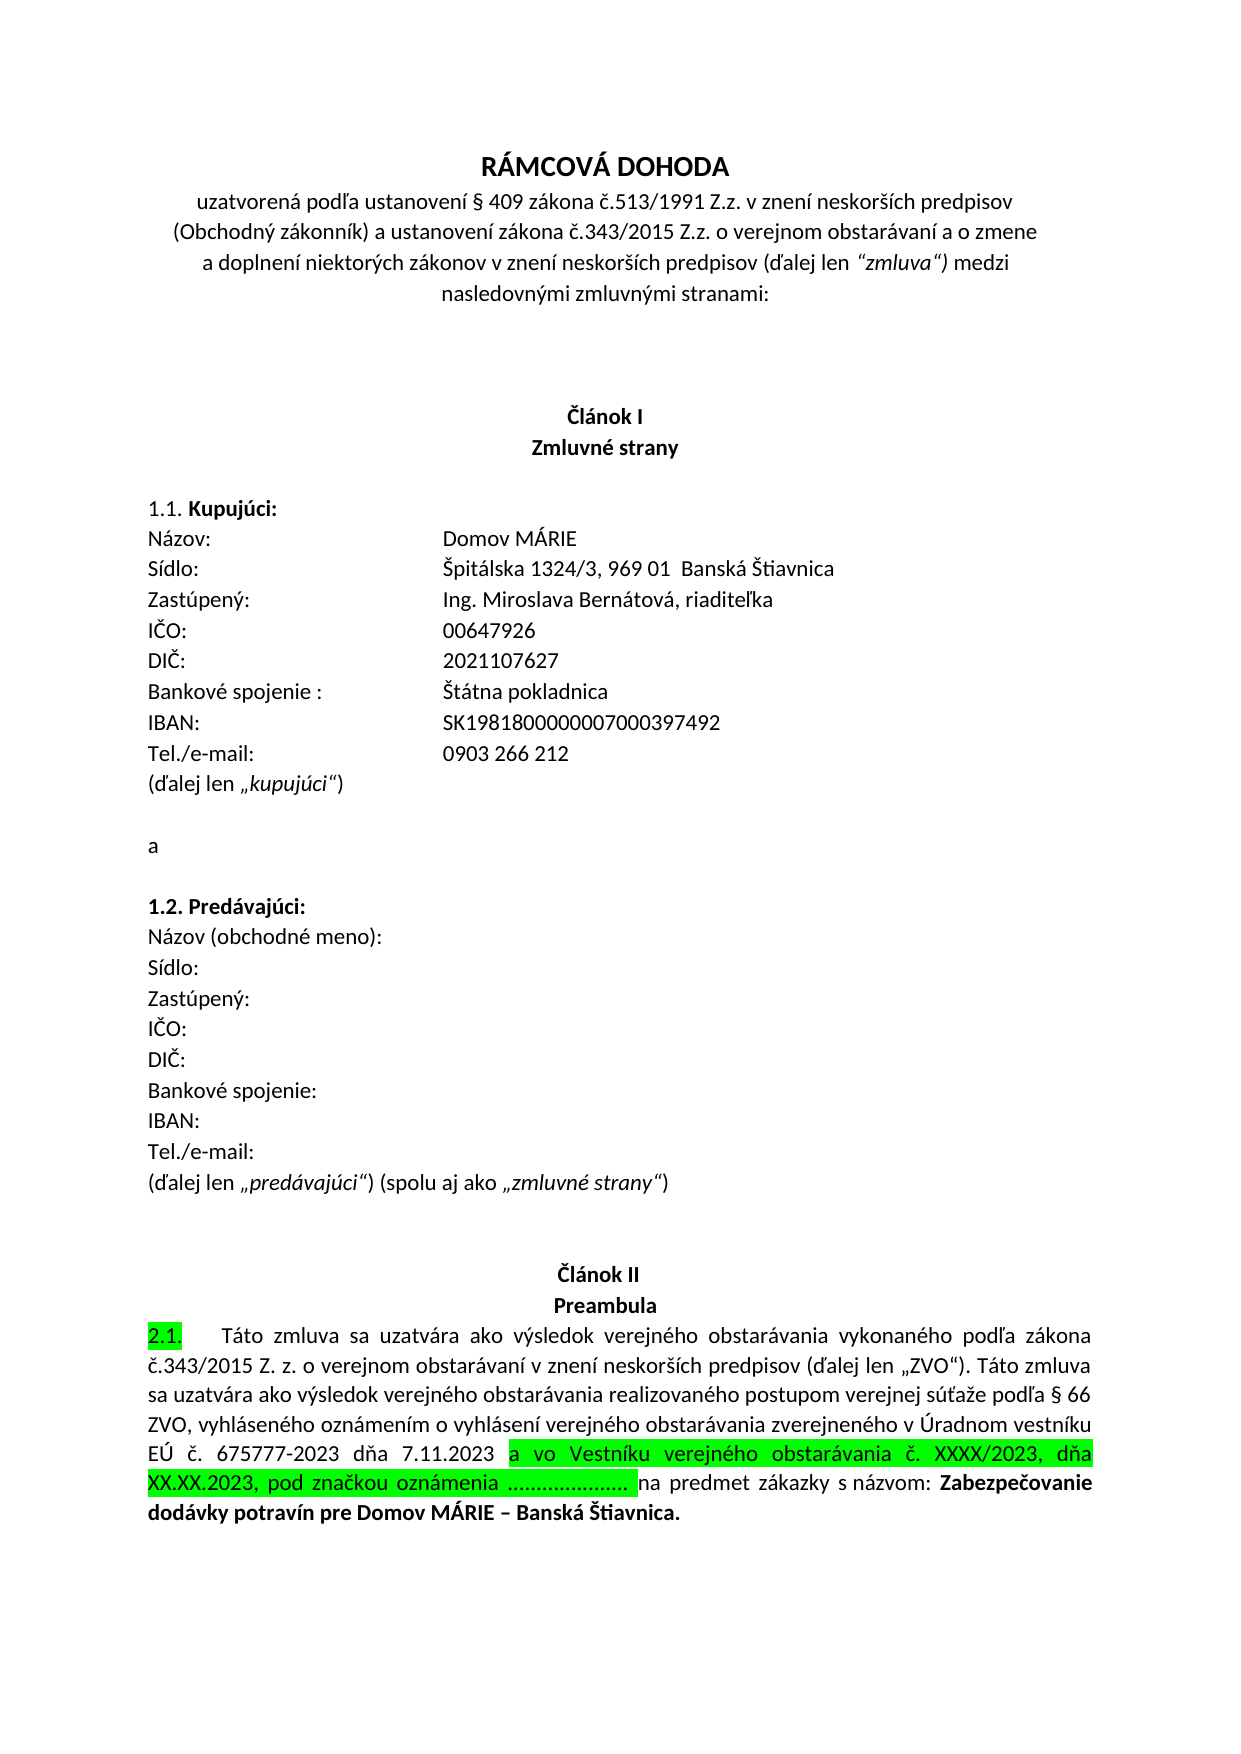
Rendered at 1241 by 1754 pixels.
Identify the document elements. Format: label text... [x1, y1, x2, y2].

text IČO: 00647926 [148, 616, 1063, 644]
text Zastúpený: Ing. Miroslava Bernátová, riaditeľka [148, 585, 1063, 613]
text Sídlo: [148, 953, 1063, 981]
list Kupujúci: [148, 494, 1093, 522]
list Predávajúci: [148, 892, 1093, 921]
text Článok I [148, 402, 1063, 430]
text DIČ: [148, 1045, 1063, 1073]
text Preambula [148, 1291, 1063, 1319]
text Zastúpený: [148, 984, 1063, 1012]
text Tel./e-mail: 0903 266 212 [148, 739, 1063, 767]
text Sídlo: Špitálska 1324/3, 969 01 Banská Štiavnica [148, 554, 1063, 582]
text (ďalej len „predávajúci“) (spolu aj ako „zmluvné strany“) [148, 1168, 1063, 1196]
text DIČ: 2021107627 [148, 647, 1063, 675]
text uzatvorená podľa ustanovení § 409 zákona č.513/1991 Z.z. v znení neskorších predpisov (Obchodný zákonník) a ustanovení zákona č.343/2015 Z.z. o verejnom obstarávaní a o zmene a doplnení niektorých zákonov v znení neskorších predpisov (ďalej len “zmluva“) medzi nasledovnými zmluvnými stranami: [148, 187, 1063, 307]
text Článok II [148, 1260, 1063, 1288]
text IBAN: [148, 1107, 1063, 1134]
text Bankové spojenie: [148, 1076, 1063, 1104]
text RÁMCOVÁ DOHODA [148, 148, 1063, 183]
text Zmluvné strany [148, 433, 1063, 461]
text a [148, 831, 1063, 859]
text (ďalej len „kupujúci“) [148, 769, 1063, 798]
text IČO: [148, 1014, 1063, 1042]
text Bankové spojenie : Štátna pokladnica [148, 677, 1063, 705]
list Táto zmluva sa uzatvára ako výsledok verejného obstarávania vykonaného podľa zákona č.343/2015 Z. z. o verejnom obstarávaní v znení neskorších predpisov (ďalej len „ZVO“). Táto zmluva sa uzatvára ako výsledok verejného obstarávania realizovaného postupom verejnej súťaže podľa § 66 ZVO, vyhláseného oznámením o vyhlásení verejného obstarávania zverejneného v Úradnom vestníku EÚ č. 675777-2023 dňa 7.11.2023 a vo Vestníku verejného obstarávania č. XXXX/2023, dňa XX.XX.2023, pod značkou oznámenia ..................... na predmet zákazky s názvom: Zabezpečovanie dodávky potravín pre Domov MÁRIE – Banská Štiavnica. [148, 1322, 1093, 1526]
text Názov (obchodné meno): [148, 922, 1063, 950]
text Tel./e-mail: [148, 1137, 1063, 1165]
list Názov: Domov MÁRIE [148, 524, 1063, 552]
text IBAN: SK1981800000007000397492 [148, 708, 1063, 736]
